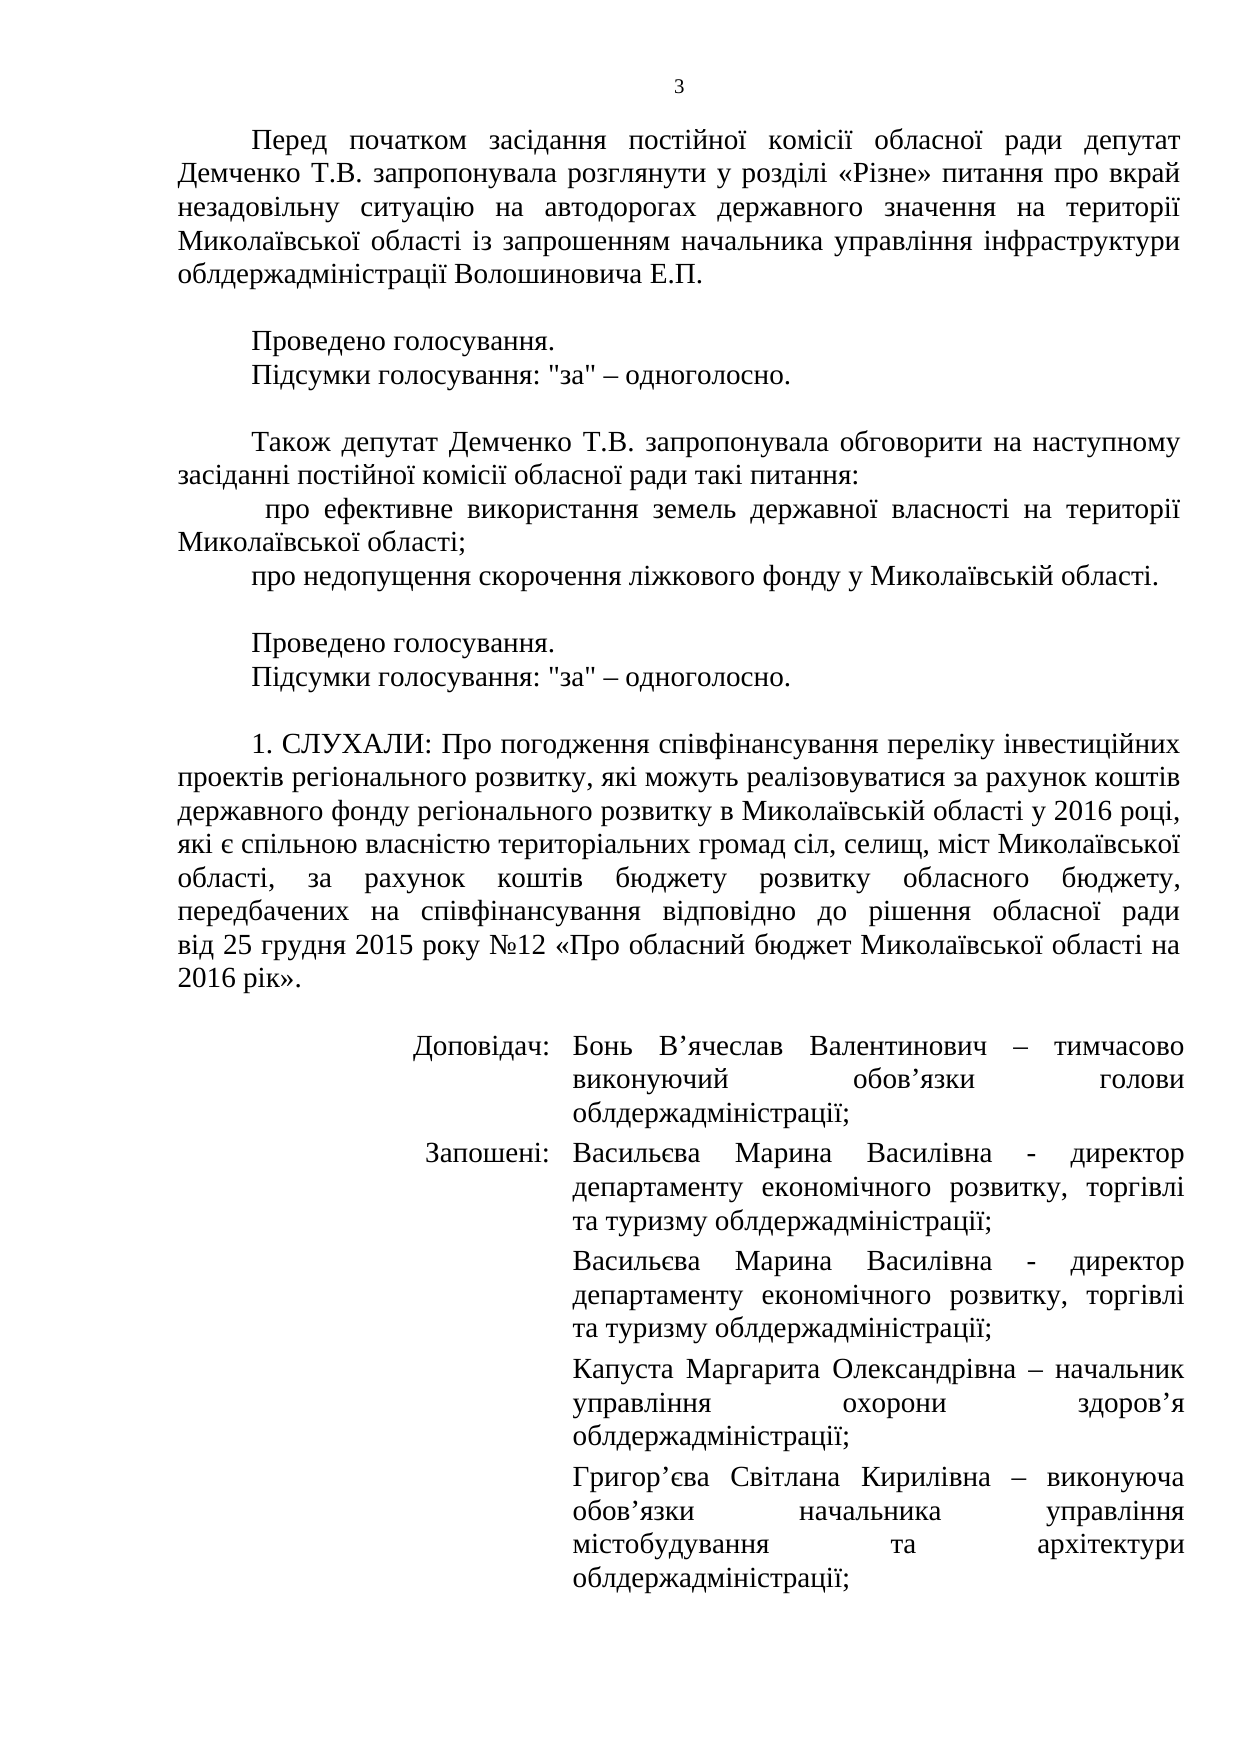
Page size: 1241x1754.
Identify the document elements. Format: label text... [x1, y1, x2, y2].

text Підсумки голосування: "за" – одноголосно. [177, 357, 1181, 390]
text 1. СЛУХАЛИ: Про погодження співфінансування переліку інвестиційних проектів регіонального розвитку, які можуть реалізовуватися за рахунок коштів державного фонду регіонального розвитку в Миколаївській області у 2016 році, які є спільною власністю територіальних громад сіл, селищ, міст Миколаївської області, за рахунок коштів бюджету розвитку обласного бюджету, передбачених на співфінансування відповідно до рішення обласної ради від 25 грудня 2015 року №12 «Про обласний бюджет Миколаївської області на 2016 рік». [177, 726, 1181, 994]
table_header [561, 1028, 1196, 1634]
text Також депутат Демченко Т.В. запропонувала обговорити на наступному засіданні постійної комісії обласної ради такі питання: [177, 424, 1181, 491]
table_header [166, 1028, 561, 1634]
text Підсумки голосування: "за" – одноголосно. [177, 659, 1181, 692]
text Перед початком засідання постійної комісії обласної ради депутат Демченко Т.В. запропонувала розглянути у розділі «Різне» питання про вкрай незадовільну ситуацію на автодорогах державного значення на території Миколаївської області із запрошенням начальника управління інфраструктури облдержадміністрації Волошиновича Е.П. [177, 122, 1181, 290]
text про ефективне використання земель державної власності на території Миколаївської області; [177, 491, 1181, 558]
text Проведено голосування. [177, 625, 1181, 659]
text про недопущення скорочення ліжкового фонду у Миколаївській області. [177, 558, 1181, 592]
text Проведено голосування. [177, 323, 1181, 357]
